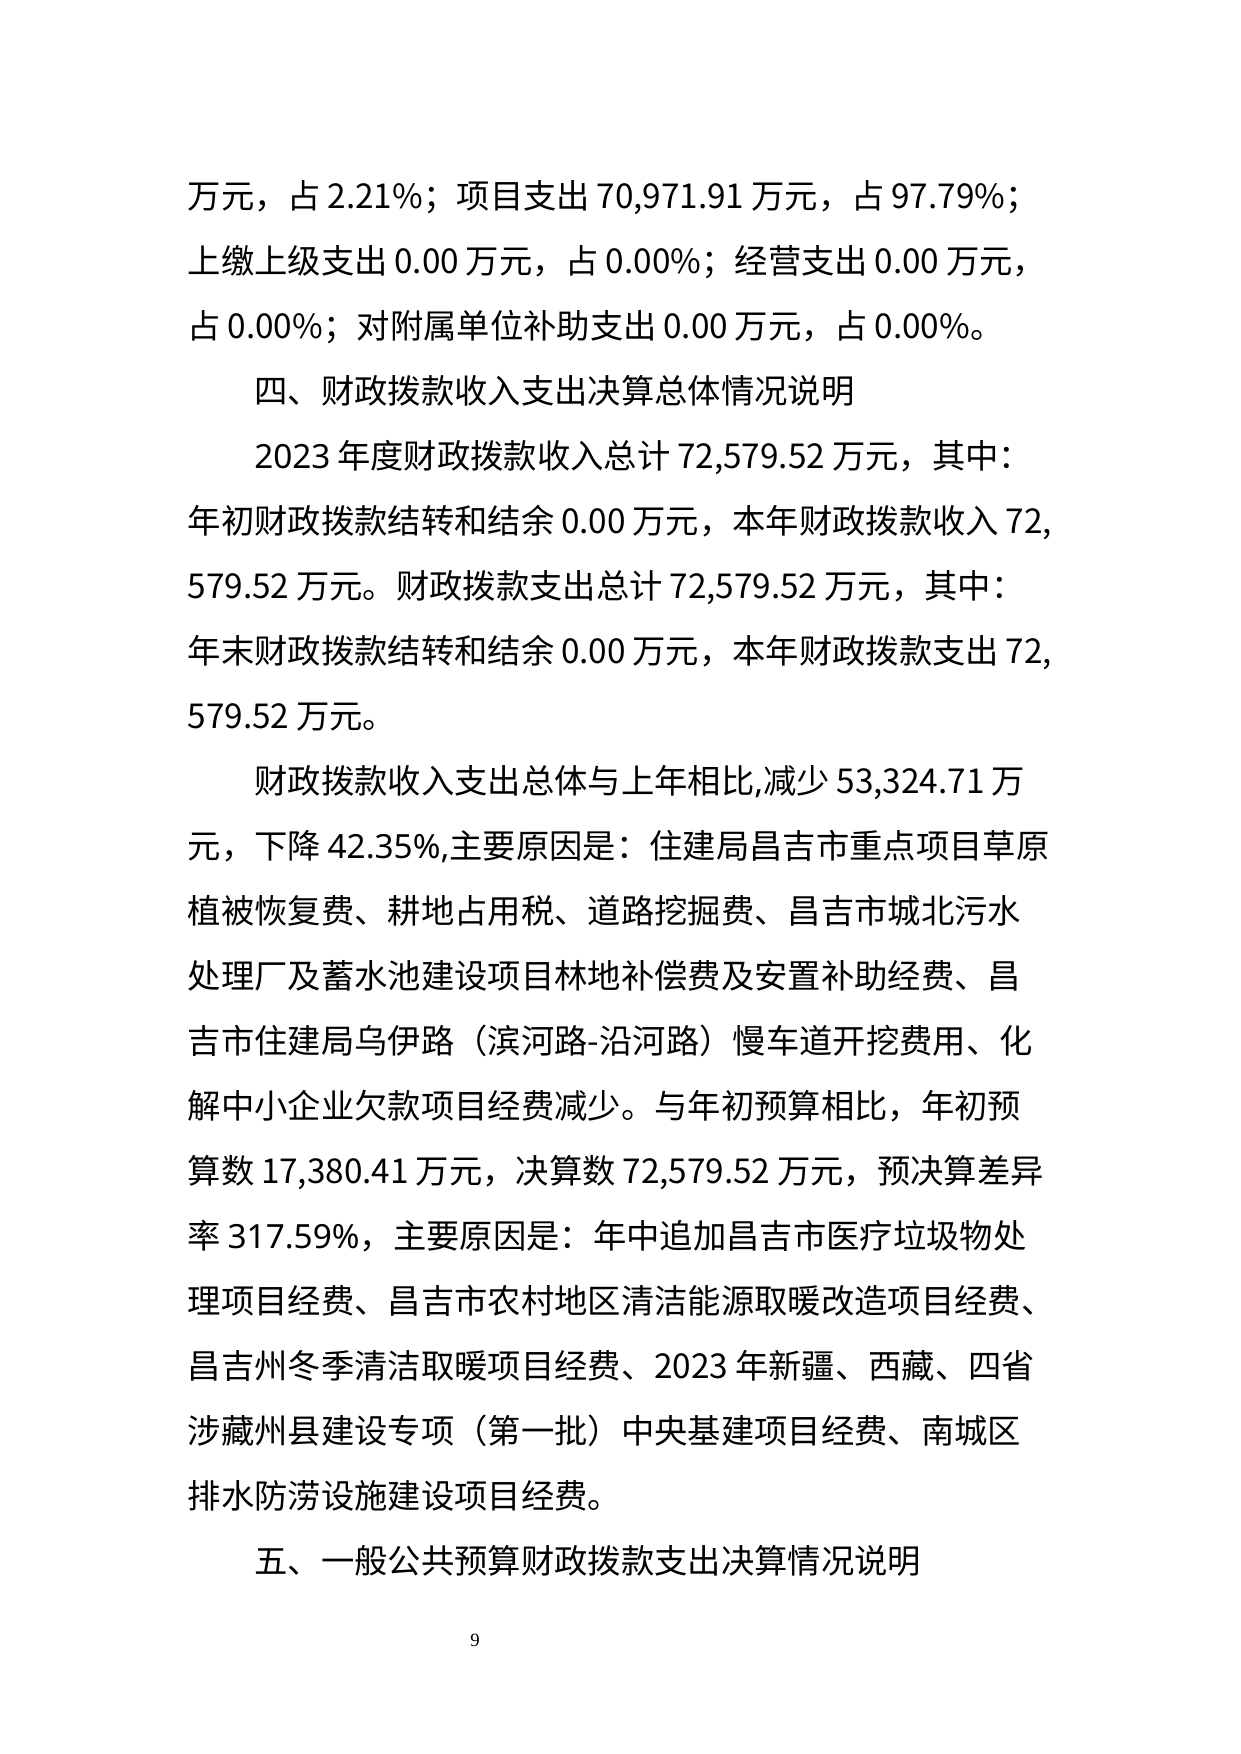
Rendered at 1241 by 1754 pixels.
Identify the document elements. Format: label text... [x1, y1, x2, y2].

text 五、一般公共预算财政拨款支出决算情况说明 [187, 1527, 1053, 1592]
text 2023年度财政拨款收入总计72,579.52万元，其中：年初财政拨款结转和结余0.00万元，本年财政拨款收入72,579.52万元。财政拨款支出总计72,579.52万元，其中：年末财政拨款结转和结余0.00万元，本年财政拨款支出72,579.52万元。 [187, 422, 1053, 747]
text 财政拨款收入支出总体与上年相比,减少53,324.71万元，下降42.35%,主要原因是：住建局昌吉市重点项目草原植被恢复费、耕地占用税、道路挖掘费、昌吉市城北污水处理厂及蓄水池建设项目林地补偿费及安置补助经费、昌吉市住建局乌伊路（滨河路-沿河路）慢车道开挖费用、化解中小企业欠款项目经费减少。与年初预算相比，年初预算数17,380.41万元，决算数72,579.52万元，预决算差异率317.59%，主要原因是：年中追加昌吉市医疗垃圾物处理项目经费、昌吉市农村地区清洁能源取暖改造项目经费、昌吉州冬季清洁取暖项目经费、2023年新疆、西藏、四省涉藏州县建设专项（第一批）中央基建项目经费、南城区排水防涝设施建设项目经费。 [187, 747, 1053, 1527]
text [187, 162, 1053, 357]
text 四、财政拨款收入支出决算总体情况说明 [187, 357, 1053, 422]
